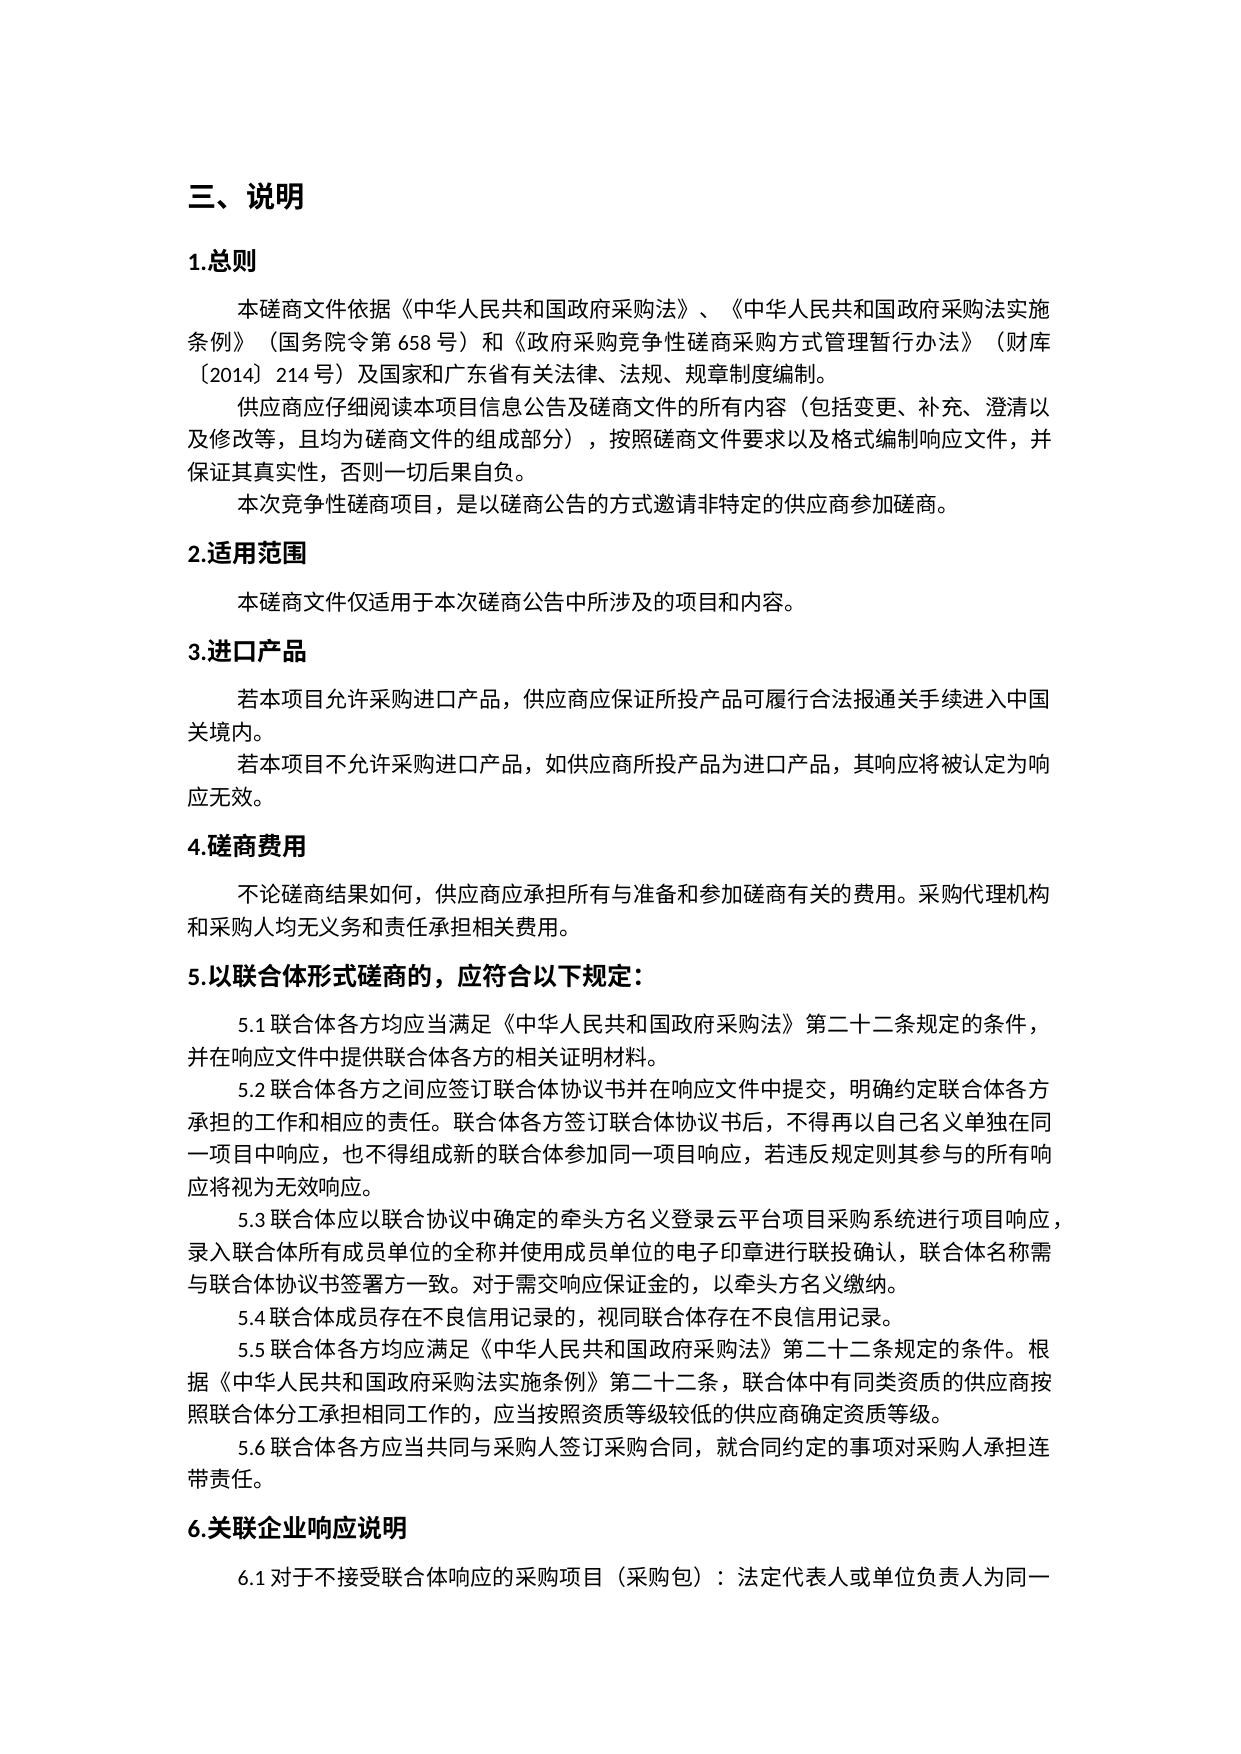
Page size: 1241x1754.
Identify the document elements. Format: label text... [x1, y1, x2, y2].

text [187, 1559, 1053, 1592]
text 4.磋商费用 [187, 812, 1053, 877]
text 5.2联合体各方之间应签订联合体协议书并在响应文件中提交，明确约定联合体各方承担的工作和相应的责任。联合体各方签订联合体协议书后，不得再以自己名义单独在同一项目中响应，也不得组成新的联合体参加同一项目响应，若违反规定则其参与的所有响应将视为无效响应。 [187, 1072, 1053, 1202]
text 1.总则 [187, 227, 1053, 292]
text 若本项目允许采购进口产品，供应商应保证所投产品可履行合法报通关手续进入中国关境内。 [187, 682, 1053, 747]
text 本次竞争性磋商项目，是以磋商公告的方式邀请非特定的供应商参加磋商。 [187, 487, 1053, 519]
text 3.进口产品 [187, 617, 1053, 682]
text 5.6联合体各方应当共同与采购人签订采购合同，就合同约定的事项对采购人承担连带责任。 [187, 1429, 1053, 1494]
text 5.5联合体各方均应满足《中华人民共和国政府采购法》第二十二条规定的条件。根据《中华人民共和国政府采购法实施条例》第二十二条，联合体中有同类资质的供应商按照联合体分工承担相同工作的，应当按照资质等级较低的供应商确定资质等级。 [187, 1332, 1053, 1429]
text 三、说明 [187, 162, 1053, 227]
text 5.3联合体应以联合协议中确定的牵头方名义登录云平台项目采购系统进行项目响应，录入联合体所有成员单位的全称并使用成员单位的电子印章进行联投确认，联合体名称需与联合体协议书签署方一致。对于需交响应保证金的，以牵头方名义缴纳。 [187, 1202, 1053, 1299]
text 本磋商文件仅适用于本次磋商公告中所涉及的项目和内容。 [187, 584, 1053, 617]
text 若本项目不允许采购进口产品，如供应商所投产品为进口产品，其响应将被认定为响应无效。 [187, 747, 1053, 812]
text 本磋商文件依据《中华人民共和国政府采购法》、《中华人民共和国政府采购法实施条例》（国务院令第658号）和《政府采购竞争性磋商采购方式管理暂行办法》（财库〔2014〕214号）及国家和广东省有关法律、法规、规章制度编制。 [187, 292, 1053, 389]
text 2.适用范围 [187, 519, 1053, 584]
text 6.关联企业响应说明 [187, 1494, 1053, 1559]
text 5.以联合体形式磋商的，应符合以下规定： [187, 942, 1053, 1007]
text 5.1联合体各方均应当满足《中华人民共和国政府采购法》第二十二条规定的条件，并在响应文件中提供联合体各方的相关证明材料。 [187, 1007, 1053, 1072]
text 供应商应仔细阅读本项目信息公告及磋商文件的所有内容（包括变更、补充、澄清以及修改等，且均为磋商文件的组成部分），按照磋商文件要求以及格式编制响应文件，并保证其真实性，否则一切后果自负。 [187, 389, 1053, 487]
text 不论磋商结果如何，供应商应承担所有与准备和参加磋商有关的费用。采购代理机构和采购人均无义务和责任承担相关费用。 [187, 877, 1053, 942]
text 5.4联合体成员存在不良信用记录的，视同联合体存在不良信用记录。 [187, 1299, 1053, 1332]
